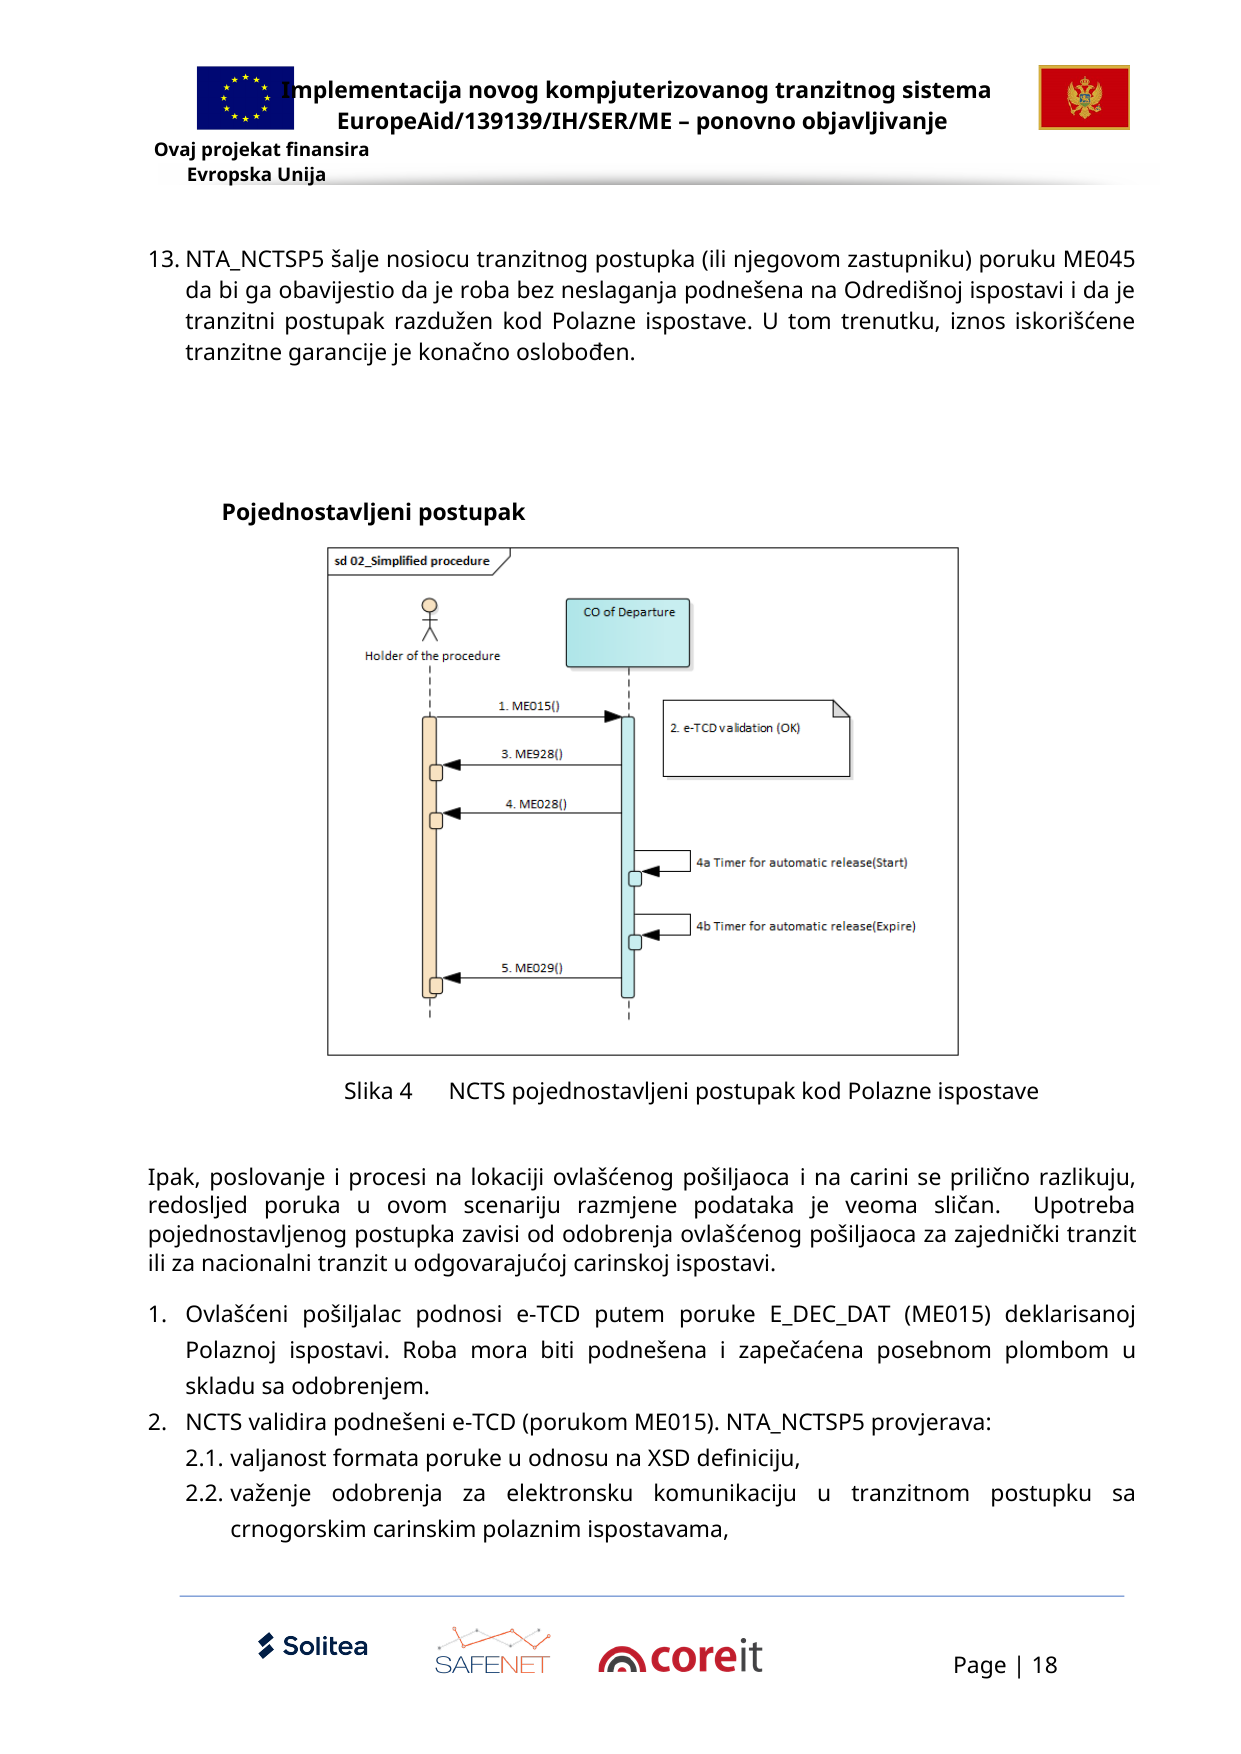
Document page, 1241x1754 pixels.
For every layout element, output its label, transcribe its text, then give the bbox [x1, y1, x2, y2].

list valjanost formata poruke u odnosu na XSD definiciju, [185, 1441, 1137, 1473]
picture [243, 1617, 382, 1674]
picture [319, 539, 966, 1063]
list Ovlašćeni pošiljalac podnosi e-TCD putem poruke E_DEC_DAT (ME015) deklarisanoj Polaznoj ispostavi. Roba mora biti podnešena i zapečaćena posebnom plombom u skladu sa odobrenjem. [148, 1298, 1137, 1401]
text Ipak, poslovanje i procesi na lokaciji ovlašćenog pošiljaoca i na carini se prilično razlikuju, redosljed poruka u ovom scenariju razmjene podataka je veoma sličan. Upotreba pojednostavljenog postupka zavisi od odobrenja ovlašćenog pošiljaoca za zajednički tranzit ili za nacionalni tranzit u odgovarajućoj carinskoj ispostavi. [148, 1162, 1137, 1278]
picture [1038, 65, 1130, 130]
list NTA_NCTSP5 šalje nosiocu tranzitnog postupka (ili njegovom zastupniku) poruku ME045 da bi ga obavijestio da je roba bez neslaganja podnešena na Odredišnoj ispostavi i da je tranzitni postupak razdužen kod Polazne ispostave. U tom trenutku, iznos iskorišćene tranzitne garancije je konačno oslobođen. [148, 243, 1137, 368]
picture [196, 66, 295, 130]
text Slika 4 NCTS pojednostavljeni postupak kod Polazne ispostave [148, 1075, 1137, 1106]
list NCTS validira podnešeni e-TCD (porukom ME015). NTA_NCTSP5 provjerava: [148, 1406, 1137, 1437]
list važenje odobrenja za elektronsku komunikaciju u tranzitnom postupku sa crnogorskim carinskim polaznim ispostavama, [185, 1477, 1137, 1544]
text Pojednostavljeni postupak [148, 496, 1137, 527]
picture [598, 1638, 763, 1674]
picture [435, 1626, 551, 1674]
